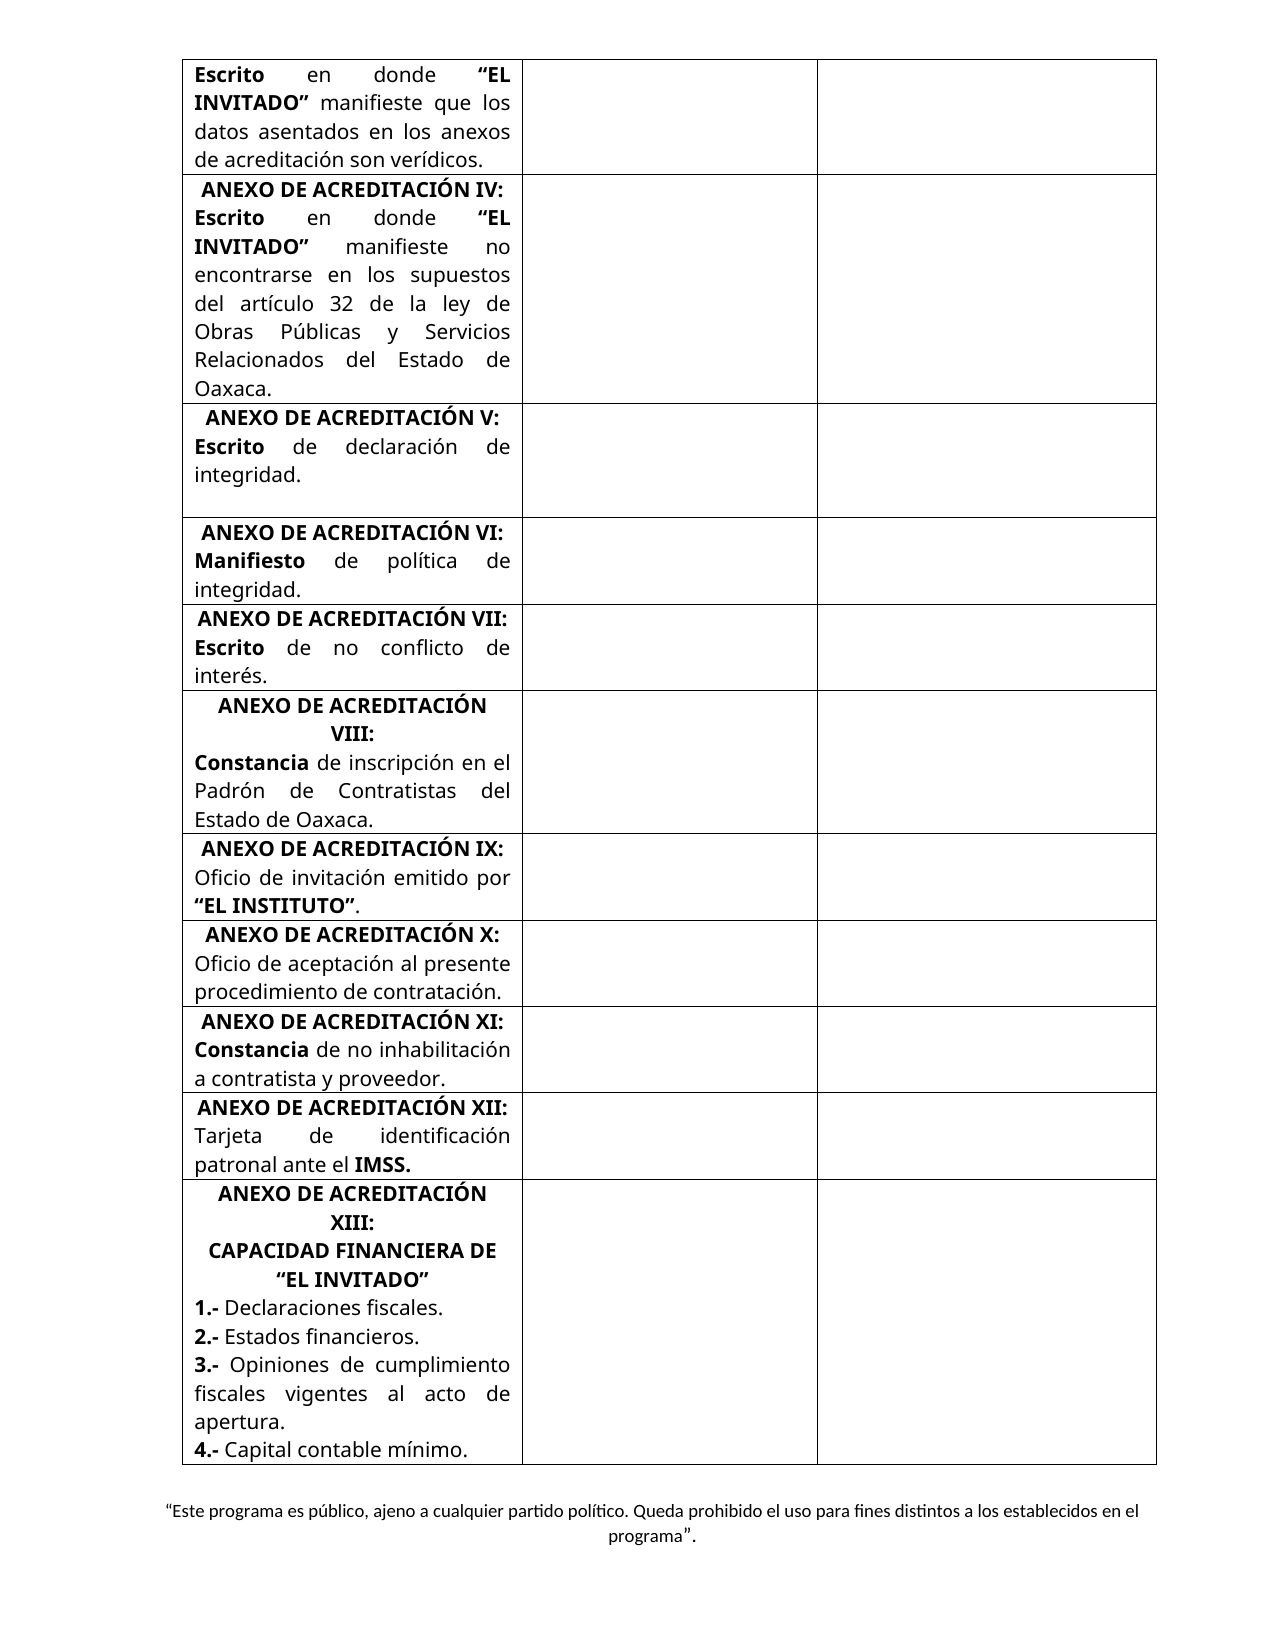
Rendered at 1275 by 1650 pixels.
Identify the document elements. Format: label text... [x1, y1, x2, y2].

table_cell ANEXO DE ACREDITACIÓN VII: Escrito de no conflicto de interés. [183, 605, 522, 690]
table_cell [818, 1007, 1156, 1092]
table_cell [523, 1093, 817, 1178]
table_cell [523, 1007, 817, 1092]
table_cell [818, 834, 1156, 919]
table_cell ANEXO DE ACREDITACIÓN IV: Escrito en donde “EL INVITADO” manifieste no encontrarse en los supuestos del artículo 32 de la ley de Obras Públicas y Servicios Relacionados del Estado de Oaxaca. [183, 175, 522, 402]
table_cell [523, 404, 817, 517]
table_cell ANEXO DE ACREDITACIÓN VIII: Constancia de inscripción en el Padrón de Contratistas del Estado de Oaxaca. [183, 691, 522, 833]
table_cell [818, 175, 1156, 402]
table_cell [818, 691, 1156, 833]
table_cell ANEXO DE ACREDITACIÓN V: Escrito de declaración de integridad. [183, 404, 522, 517]
table_cell [523, 921, 817, 1006]
table_cell [523, 691, 817, 833]
table_cell [818, 605, 1156, 690]
table_cell ANEXO DE ACREDITACIÓN XI: Constancia de no inhabilitación a contratista y proveedor. [183, 1007, 522, 1092]
table_cell [523, 834, 817, 919]
table_cell ANEXO DE ACREDITACIÓN XIII: CAPACIDAD FINANCIERA DE “EL INVITADO” 1.- Declaraciones fiscales. 2.- Estados financieros. 3.- Opiniones de cumplimiento fiscales vigentes al acto de apertura. 4.- Capital contable mínimo. [183, 1180, 522, 1464]
table_cell [818, 1180, 1156, 1464]
table_cell [523, 60, 817, 174]
table_cell [523, 175, 817, 402]
table_cell [523, 605, 817, 690]
table_cell [523, 1180, 817, 1464]
table_cell ANEXO DE ACREDITACIÓN IX: Oficio de invitación emitido por “EL INSTITUTO”. [183, 834, 522, 919]
table_cell [523, 518, 817, 603]
table_cell ANEXO DE ACREDITACIÓN VI: Manifiesto de política de integridad. [183, 518, 522, 603]
table_cell [818, 60, 1156, 174]
table_cell ANEXO DE ACREDITACIÓN XII: Tarjeta de identificación patronal ante el IMSS. [183, 1093, 522, 1178]
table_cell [183, 60, 522, 174]
table_cell ANEXO DE ACREDITACIÓN X: Oficio de aceptación al presente procedimiento de contratación. [183, 921, 522, 1006]
table_cell [818, 518, 1156, 603]
table_cell [818, 1093, 1156, 1178]
table_cell [818, 404, 1156, 517]
table_cell [818, 921, 1156, 1006]
